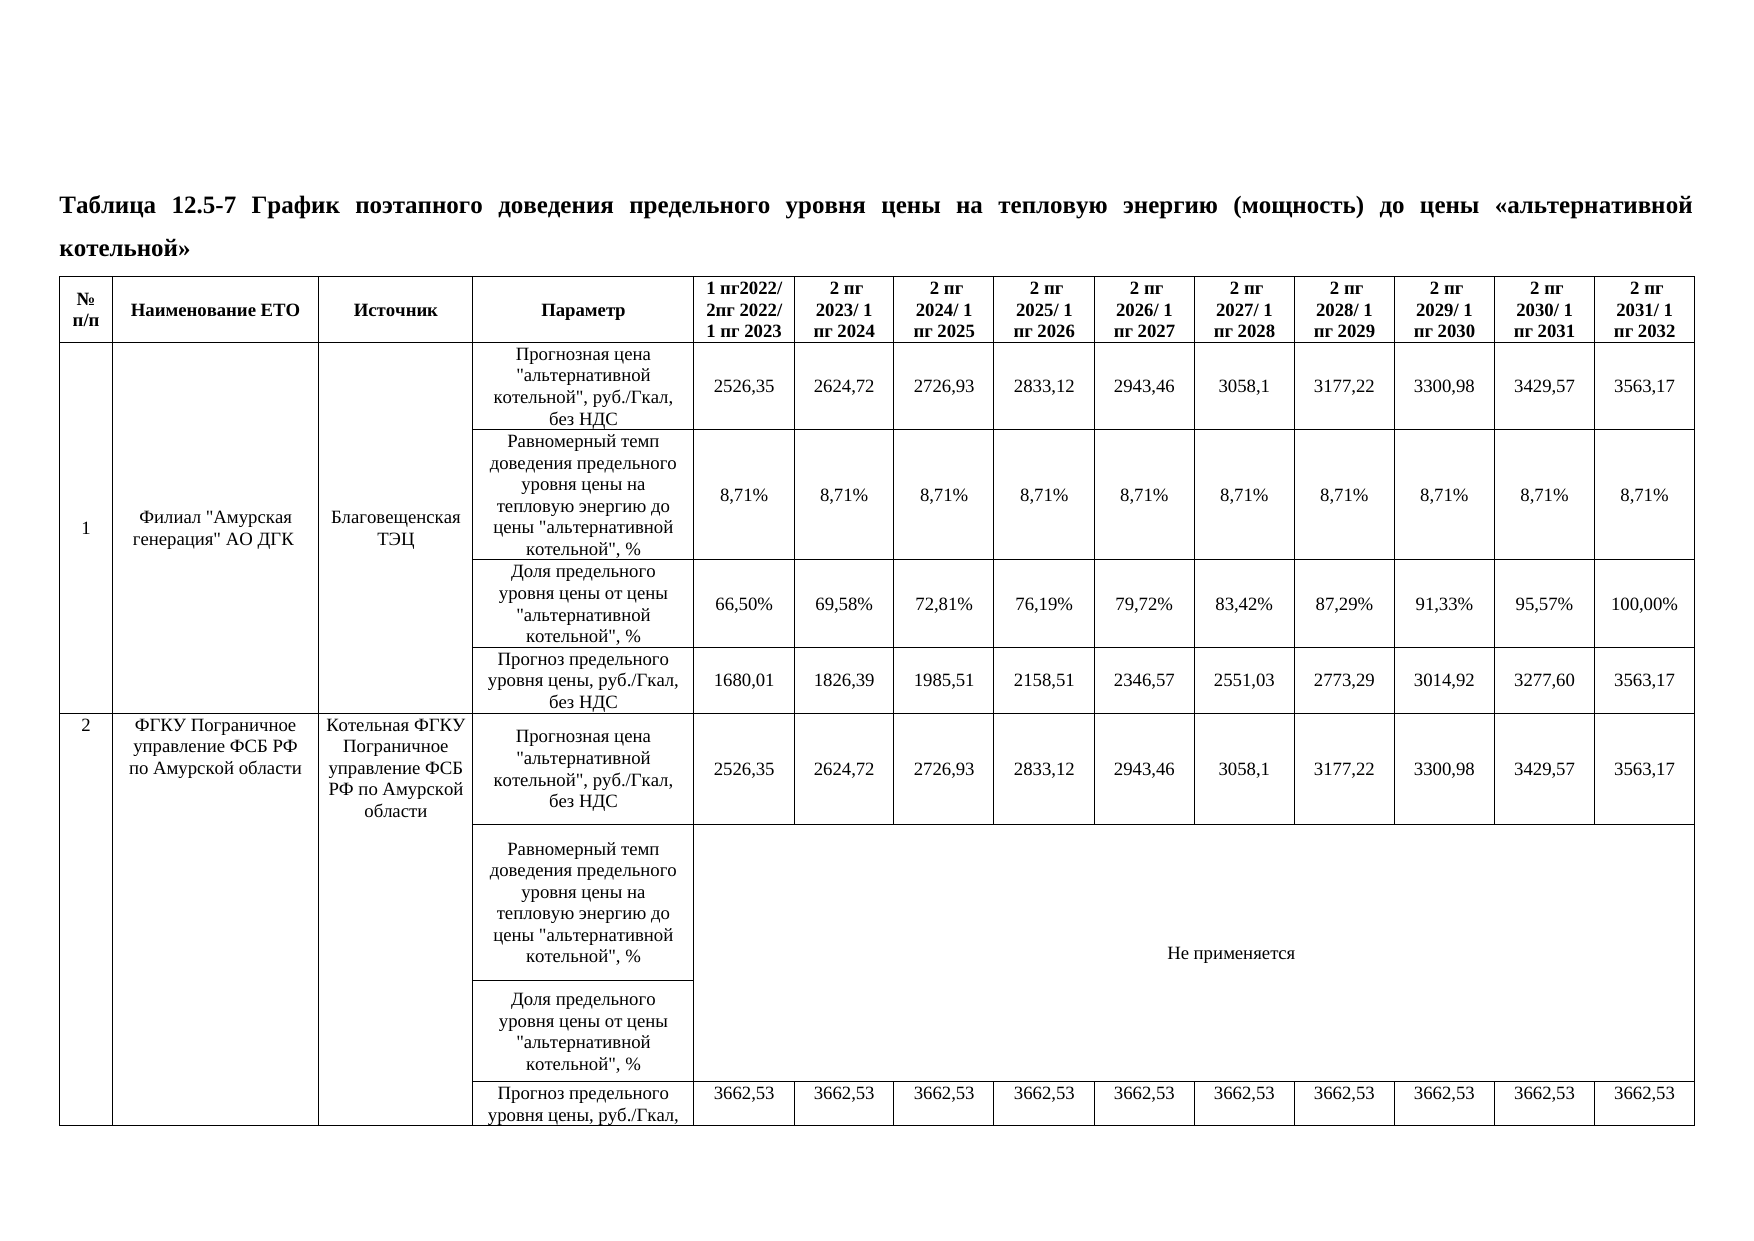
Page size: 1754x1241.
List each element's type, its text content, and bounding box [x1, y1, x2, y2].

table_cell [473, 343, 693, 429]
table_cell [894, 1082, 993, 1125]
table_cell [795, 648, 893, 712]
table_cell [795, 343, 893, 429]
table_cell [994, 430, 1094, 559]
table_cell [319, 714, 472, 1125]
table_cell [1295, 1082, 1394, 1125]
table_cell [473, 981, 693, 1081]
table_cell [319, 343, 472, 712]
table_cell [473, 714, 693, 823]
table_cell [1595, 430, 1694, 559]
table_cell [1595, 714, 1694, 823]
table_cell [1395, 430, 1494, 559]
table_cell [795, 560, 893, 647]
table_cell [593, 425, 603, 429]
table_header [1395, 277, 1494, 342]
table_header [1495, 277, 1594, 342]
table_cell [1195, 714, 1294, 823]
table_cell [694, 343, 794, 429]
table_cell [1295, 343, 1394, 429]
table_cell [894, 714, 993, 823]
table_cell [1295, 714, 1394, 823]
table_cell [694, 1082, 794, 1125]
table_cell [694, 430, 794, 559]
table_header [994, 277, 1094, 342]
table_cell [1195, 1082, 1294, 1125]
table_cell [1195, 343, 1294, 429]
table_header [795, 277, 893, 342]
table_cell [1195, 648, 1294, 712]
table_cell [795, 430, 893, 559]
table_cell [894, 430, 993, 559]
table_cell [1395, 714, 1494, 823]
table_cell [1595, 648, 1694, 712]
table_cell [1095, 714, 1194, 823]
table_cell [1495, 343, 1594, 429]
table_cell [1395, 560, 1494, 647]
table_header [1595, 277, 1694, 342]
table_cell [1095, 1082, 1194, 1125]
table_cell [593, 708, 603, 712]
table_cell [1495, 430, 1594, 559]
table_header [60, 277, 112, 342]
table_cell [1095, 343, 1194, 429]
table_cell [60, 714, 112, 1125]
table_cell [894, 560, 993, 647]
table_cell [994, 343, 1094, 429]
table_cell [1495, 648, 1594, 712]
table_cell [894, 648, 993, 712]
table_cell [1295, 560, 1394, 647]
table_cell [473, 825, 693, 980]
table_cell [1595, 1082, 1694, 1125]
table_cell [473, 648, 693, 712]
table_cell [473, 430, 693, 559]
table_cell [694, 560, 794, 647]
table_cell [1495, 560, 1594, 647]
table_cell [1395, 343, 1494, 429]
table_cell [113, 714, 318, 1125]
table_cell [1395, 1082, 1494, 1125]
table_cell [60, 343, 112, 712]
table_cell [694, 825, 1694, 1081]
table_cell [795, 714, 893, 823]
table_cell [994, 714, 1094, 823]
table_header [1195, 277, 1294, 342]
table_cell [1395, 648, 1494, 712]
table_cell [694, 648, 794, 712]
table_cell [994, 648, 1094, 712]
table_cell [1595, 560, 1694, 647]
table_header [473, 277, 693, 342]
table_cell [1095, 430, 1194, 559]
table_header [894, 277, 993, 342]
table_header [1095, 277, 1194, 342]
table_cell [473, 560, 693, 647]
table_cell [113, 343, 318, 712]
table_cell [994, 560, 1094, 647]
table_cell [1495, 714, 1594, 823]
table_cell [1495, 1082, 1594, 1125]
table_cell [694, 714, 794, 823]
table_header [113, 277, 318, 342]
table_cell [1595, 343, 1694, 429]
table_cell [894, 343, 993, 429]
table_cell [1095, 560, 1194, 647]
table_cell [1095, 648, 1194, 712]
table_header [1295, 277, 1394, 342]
text Таблица 12.5-2 График поэтапного доведения предельного уровня цены на тепловую энергию (мощность) до цены «альтернативной котельной» [59, 190, 1695, 262]
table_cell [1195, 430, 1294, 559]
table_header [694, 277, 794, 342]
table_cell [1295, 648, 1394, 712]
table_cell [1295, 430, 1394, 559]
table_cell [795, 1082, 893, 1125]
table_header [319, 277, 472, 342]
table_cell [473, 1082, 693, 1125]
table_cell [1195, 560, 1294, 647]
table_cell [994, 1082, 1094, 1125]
